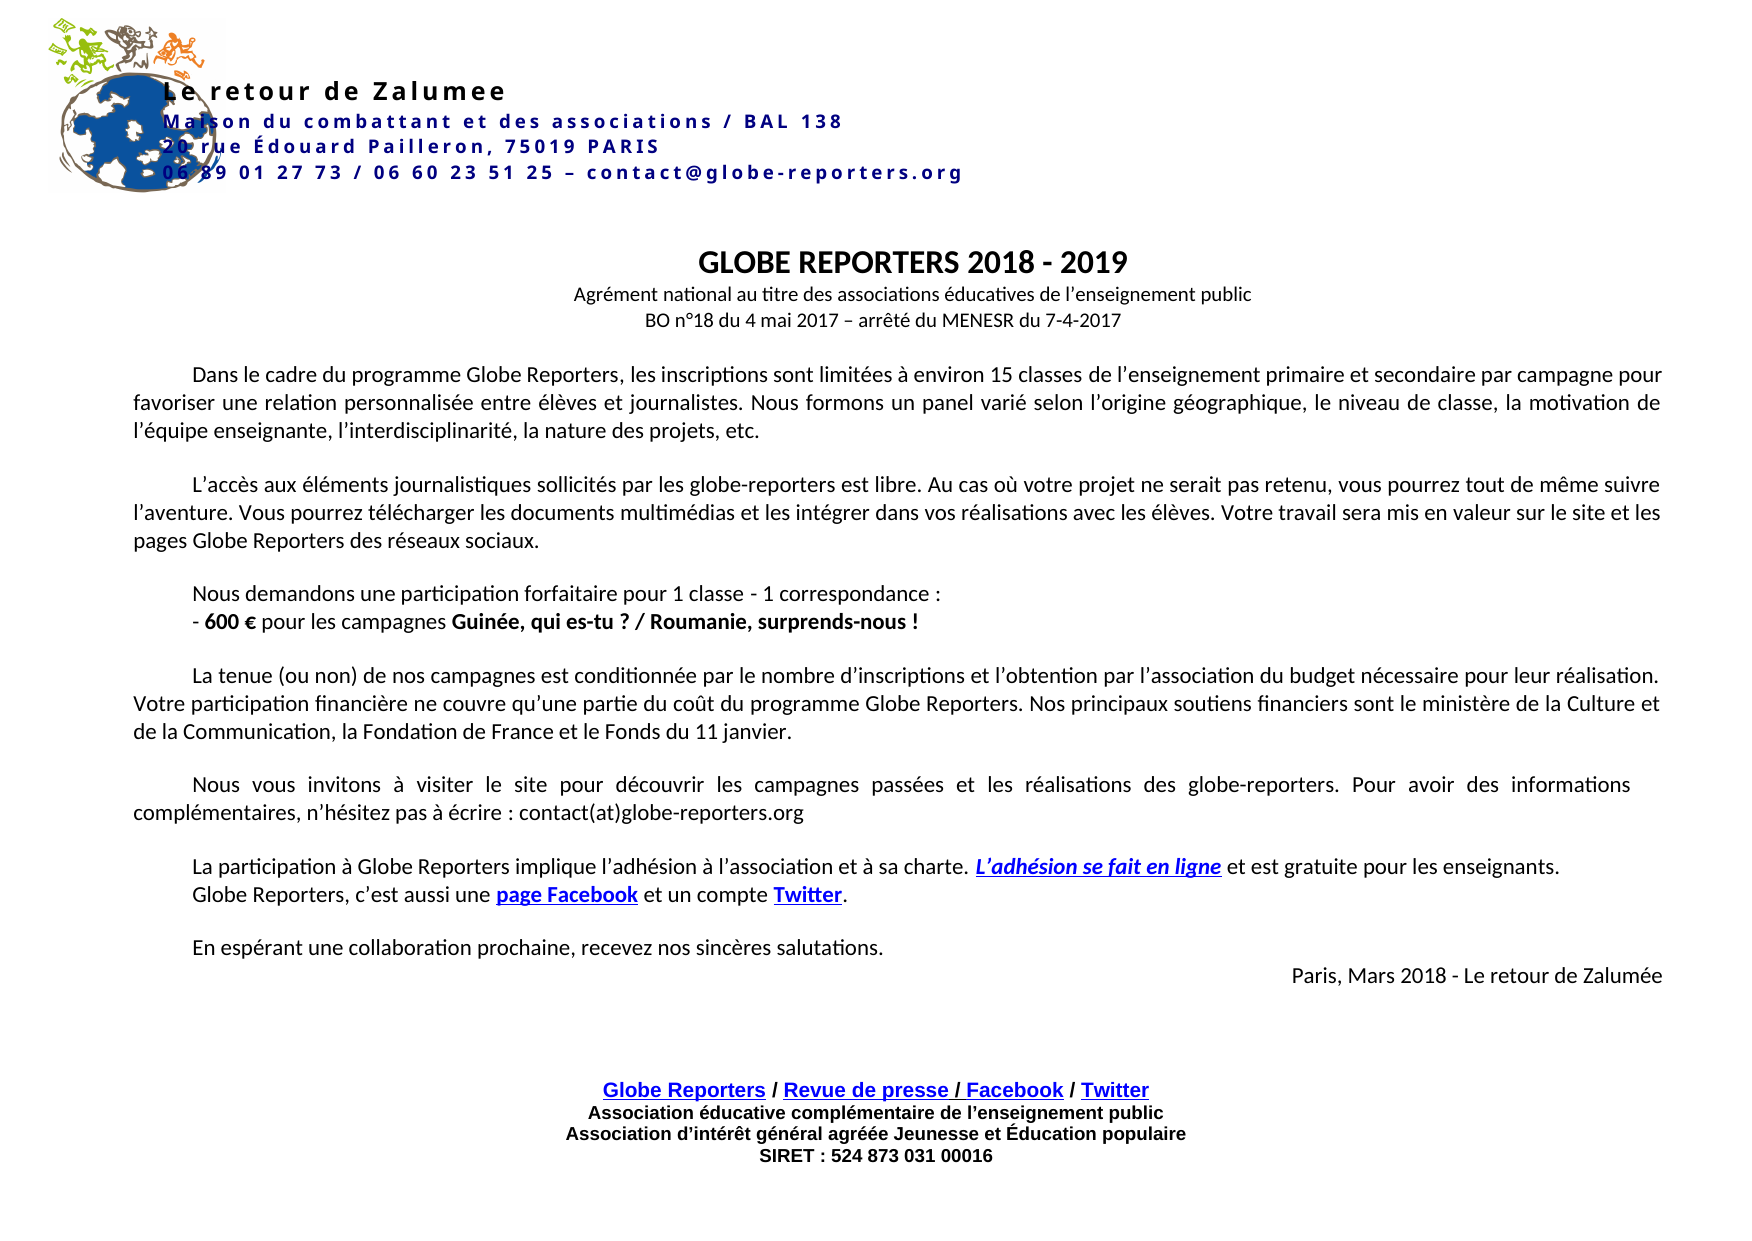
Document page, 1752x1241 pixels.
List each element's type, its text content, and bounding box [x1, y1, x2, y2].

text L’accès aux éléments journalistiques sollicités par les globe-reporters est libre. Au cas où votre projet ne serait pas retenu, vous pourrez tout de même suivre l’aventure. Vous pourrez télécharger les documents multimédias et les intégrer dans vos réalisations avec les élèves. Votre travail sera mis en valeur sur le site et les pages Globe Reporters des réseaux sociaux. [133, 470, 1663, 554]
text La participation à Globe Reporters implique l’adhésion à l’association et à sa charte. L’adhésion se fait en ligne et est gratuite pour les enseignants. [133, 852, 1634, 880]
picture [48, 18, 226, 193]
text Dans le cadre du programme Globe Reporters, les inscriptions sont limitées à environ 15 classes de l’enseignement primaire et secondaire par campagne pour favoriser une relation personnalisée entre élèves et journalistes. Nous formons un panel varié selon l’origine géographique, le niveau de classe, la motivation de l’équipe enseignante, l’interdisciplinarité, la nature des projets, etc. [133, 360, 1663, 444]
text Nous vous invitons à visiter le site pour découvrir les campagnes passées et les réalisations des globe-reporters. Pour avoir des informations complémentaires, n’hésitez pas à écrire : contact(at)globe-reporters.org [133, 770, 1634, 826]
text Paris, Mars 2018 - Le retour de Zalumée [133, 961, 1663, 989]
text Agrément national au titre des associations éducatives de l’enseignement public BO n°18 du 4 mai 2017 – arrêté du MENESR du 7-4-2017 [133, 282, 1634, 332]
text GLOBE REPORTERS 2018 - 2019 [133, 241, 1634, 282]
text La tenue (ou non) de nos campagnes est conditionnée par le nombre d’inscriptions et l’obtention par l’association du budget nécessaire pour leur réalisation. Votre participation financière ne couvre qu’une partie du coût du programme Globe Reporters. Nos principaux soutiens financiers sont le ministère de la Culture et de la Communication, la Fondation de France et le Fonds du 11 janvier. [133, 661, 1663, 745]
text - 600 € pour les campagnes Guinée, qui es-tu ? / Roumanie, surprends-nous ! [133, 607, 1663, 635]
text Nous demandons une participation forfaitaire pour 1 classe - 1 correspondance : [133, 579, 1663, 607]
text En espérant une collaboration prochaine, recevez nos sincères salutations. [133, 933, 1663, 961]
text Globe Reporters, c’est aussi une page Facebook et un compte Twitter. [133, 880, 1634, 908]
